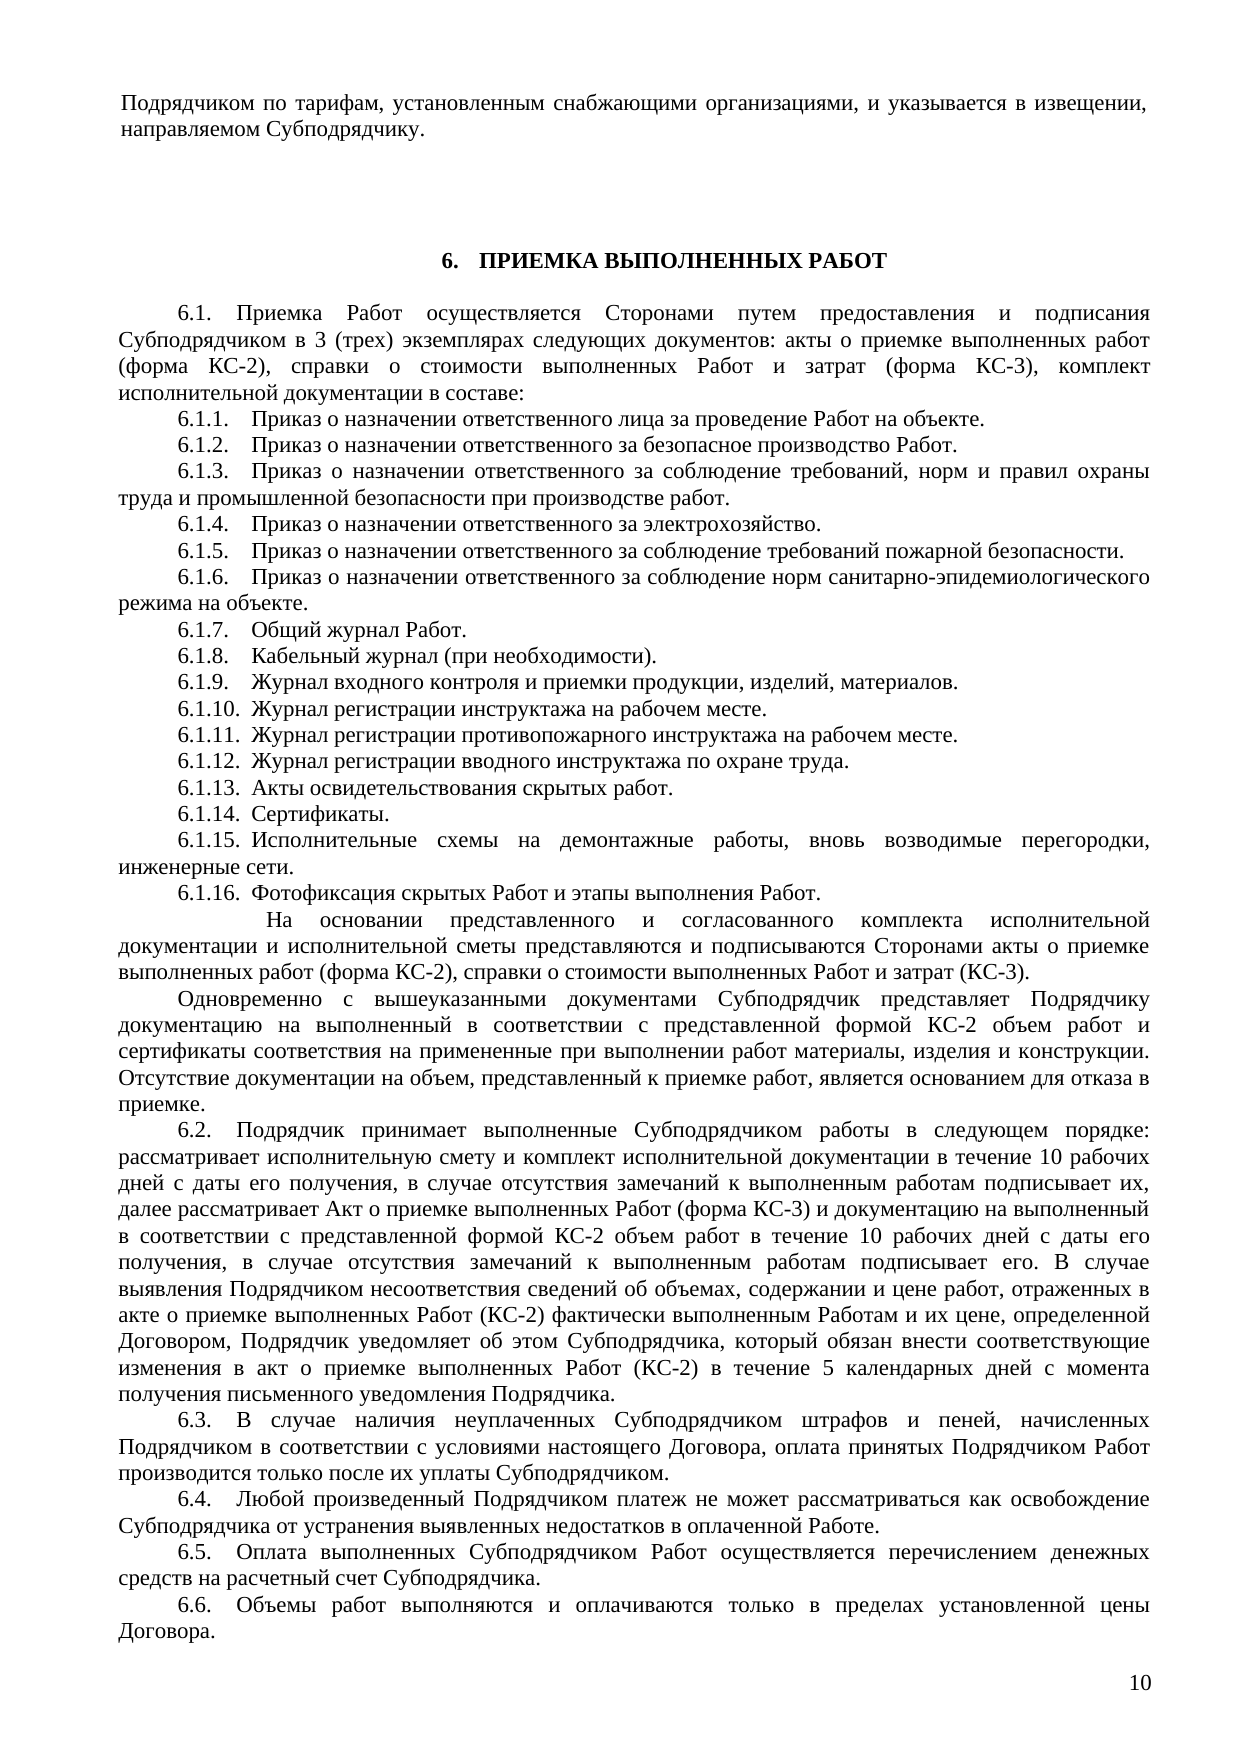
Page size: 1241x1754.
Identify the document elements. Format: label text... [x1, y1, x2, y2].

list Журнал регистрации вводного инструктажа по охране труда. [118, 747, 1152, 774]
list ПРИЕМКА ВЫПОЛНЕННЫХ РАБОТ [177, 247, 1152, 273]
list В случае наличия неуплаченных Субподрядчиком штрафов и пеней, начисленных Подрядчиком в соответствии с условиями настоящего Договора, оплата принятых Подрядчиком Работ производится только после их уплаты Субподрядчиком. [118, 1406, 1152, 1485]
list Приказ о назначении ответственного за безопасное производство Работ. [118, 431, 1152, 458]
list Приказ о назначении ответственного за электрохозяйство. [118, 510, 1152, 537]
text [121, 89, 1149, 141]
list Любой произведенный Подрядчиком платеж не может рассматриваться как освобождение Субподрядчика от устранения выявленных недостатков в оплаченной Работе. [118, 1485, 1152, 1538]
list Объемы работ выполняются и оплачиваются только в пределах установленной цены Договора. [118, 1591, 1152, 1643]
list Приказ о назначении ответственного лица за проведение Работ на объекте. [118, 405, 1152, 431]
list Журнал регистрации инструктажа на рабочем месте. [118, 695, 1152, 721]
list Журнал входного контроля и приемки продукции, изделий, материалов. [118, 668, 1152, 695]
list Исполнительные схемы на демонтажные работы, вновь возводимые перегородки, инженерные сети. [118, 827, 1152, 879]
list Кабельный журнал (при необходимости). [118, 642, 1152, 668]
list Подрядчик принимает выполненные Субподрядчиком работы в следующем порядке: рассматривает исполнительную смету и комплект исполнительной документации в течение 10 рабочих дней с даты его получения, в случае отсутствия замечаний к выполненным работам подписывает их, далее рассматривает Акт о приемке выполненных Работ (форма КС-3) и документацию на выполненный в соответствии с представленной формой КС-2 объем работ в течение 10 рабочих дней с даты его получения, в случае отсутствия замечаний к выполненным работам подписывает его. В случае выявления Подрядчиком несоответствия сведений об объемах, содержании и цене работ, отраженных в акте о приемке выполненных Работ (КС-2) фактически выполненным Работам и их цене, определенной Договором, Подрядчик уведомляет об этом Субподрядчика, который обязан внести соответствующие изменения в акт о приемке выполненных Работ (КС-2) в течение 5 календарных дней с момента получения письменного уведомления Подрядчика. [118, 1116, 1152, 1406]
list Приказ о назначении ответственного за соблюдение норм санитарно-эпидемиологического режима на объекте. [118, 563, 1152, 616]
list Приемка Работ осуществляется Сторонами путем предоставления и подписания Субподрядчиком в 3 (трех) экземплярах следующих документов: акты о приемке выполненных работ (форма КС-2), справки о стоимости выполненных Работ и затрат (форма КС-3), комплект исполнительной документации в составе: [118, 299, 1152, 405]
list Общий журнал Работ. [118, 616, 1152, 642]
list Фотофиксация скрытых Работ и этапы выполнения Работ. [118, 879, 1152, 906]
text На основании представленного и согласованного комплекта исполнительной документации и исполнительной сметы представляются и подписываются Сторонами акты о приемке выполненных работ (форма КС-2), справки о стоимости выполненных Работ и затрат (КС-3). [118, 906, 1152, 985]
list Приказ о назначении ответственного за соблюдение требований пожарной безопасности. [118, 537, 1152, 563]
list Приказ о назначении ответственного за соблюдение требований, норм и правил охраны труда и промышленной безопасности при производстве работ. [118, 458, 1152, 510]
list Журнал регистрации противопожарного инструктажа на рабочем месте. [118, 721, 1152, 747]
list Сертификаты. [118, 800, 1152, 827]
list Оплата выполненных Субподрядчиком Работ осуществляется перечислением денежных средств на расчетный счет Субподрядчика. [118, 1538, 1152, 1591]
text Одновременно с вышеуказанными документами Субподрядчик представляет Подрядчику документацию на выполненный в соответствии с представленной формой КС-2 объем работ и сертификаты соответствия на примененные при выполнении работ материалы, изделия и конструкции. Отсутствие документации на объем, представленный к приемке работ, является основанием для отказа в приемке. [118, 985, 1152, 1116]
list Акты освидетельствования скрытых работ. [118, 774, 1152, 800]
